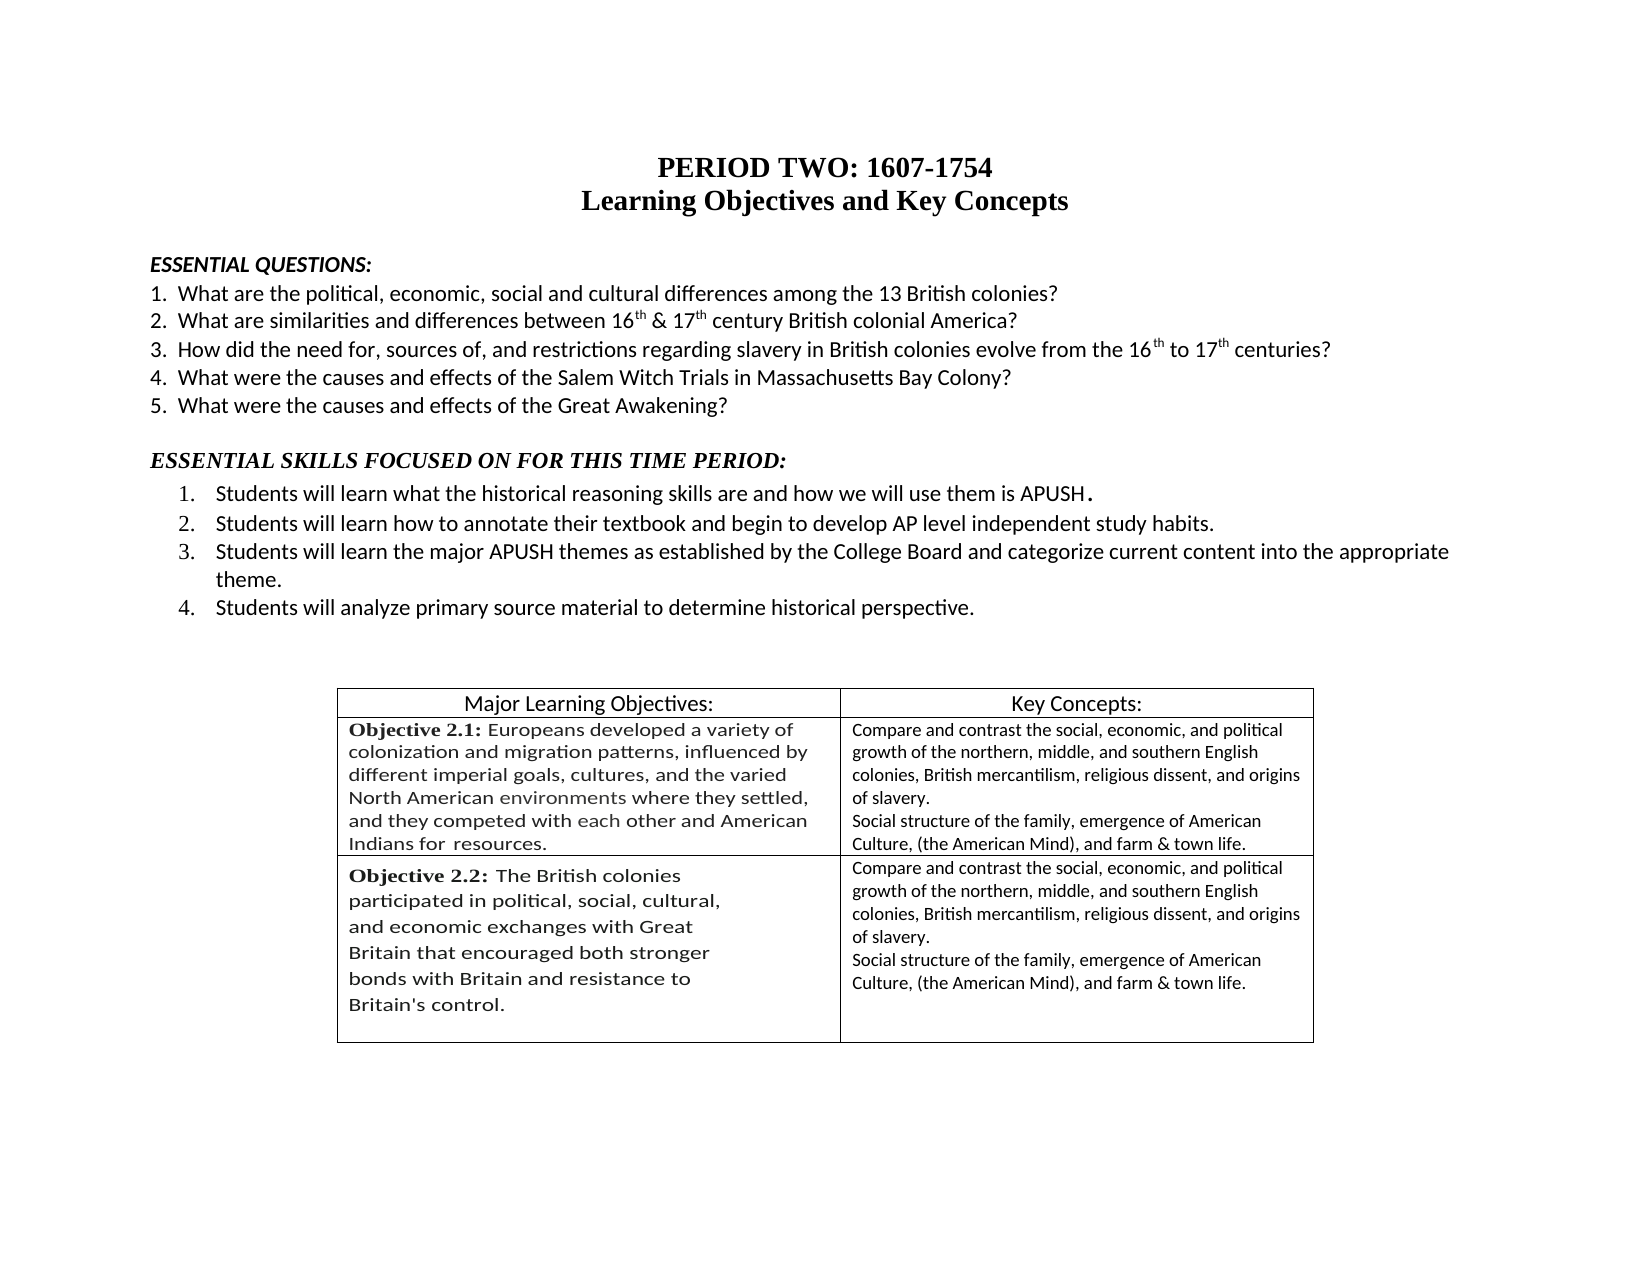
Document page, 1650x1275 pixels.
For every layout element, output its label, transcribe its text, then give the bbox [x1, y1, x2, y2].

text 3. How did the need for, sources of, and restrictions regarding slavery in British colonies evolve from the 16th to 17th centuries? [150, 335, 1500, 363]
table_header Major Learning Objectives: [338, 689, 840, 717]
table_header Key Concepts: [841, 689, 1313, 717]
text 5. What were the causes and effects of the Great Awakening? [150, 391, 1500, 419]
text ESSENTIAL QUESTIONS: [150, 251, 1500, 279]
list Students will learn how to annotate their textbook and begin to develop AP level independent study habits. [178, 509, 1500, 537]
text 2. What are similarities and differences between 16th & 17th century British colonial America? [150, 307, 1500, 335]
text ESSENTIAL SKILLS FOCUSED ON FOR THIS TIME PERIOD: [150, 447, 1519, 473]
text 1. What are the political, economic, social and cultural differences among the 13 British colonies? [150, 279, 1500, 307]
text 4. What were the causes and effects of the Salem Witch Trials in Massachusetts Bay Colony? [150, 363, 1500, 391]
list Students will analyze primary source material to determine historical perspective. [178, 593, 1500, 621]
text PERIOD TWO: 1607-1754 [150, 150, 1500, 183]
text Learning Objectives and Key Concepts [150, 183, 1500, 217]
table_cell Objective 2.1: Europeans developed a variety of colonization and migration patterns, influenced by different imperial goals, cultures, and the varied North American environments where they settled, and they competed with each other and American Indians for resources. [338, 718, 840, 855]
list Students will learn the major APUSH themes as established by the College Board and categorize current content into the appropriate theme. [178, 537, 1500, 593]
table_cell Objective 2.2: The British colonies participated in political, social, cultural, and economic exchanges with Great Britain that encouraged both stronger bonds with Britain and resistance to Britain's control. [338, 856, 840, 1042]
table_cell Compare and contrast the social, economic, and political growth of the northern, middle, and southern English colonies, British mercantilism, religious dissent, and origins of slavery. Social structure of the family, emergence of American Culture, (the American Mind), and farm & town life. [841, 856, 1313, 1042]
table_cell Compare and contrast the social, economic, and political growth of the northern, middle, and southern English colonies, British mercantilism, religious dissent, and origins of slavery. Social structure of the family, emergence of American Culture, (the American Mind), and farm & town life. [841, 718, 1313, 855]
list Students will learn what the historical reasoning skills are and how we will use them is APUSH. [178, 473, 1519, 509]
